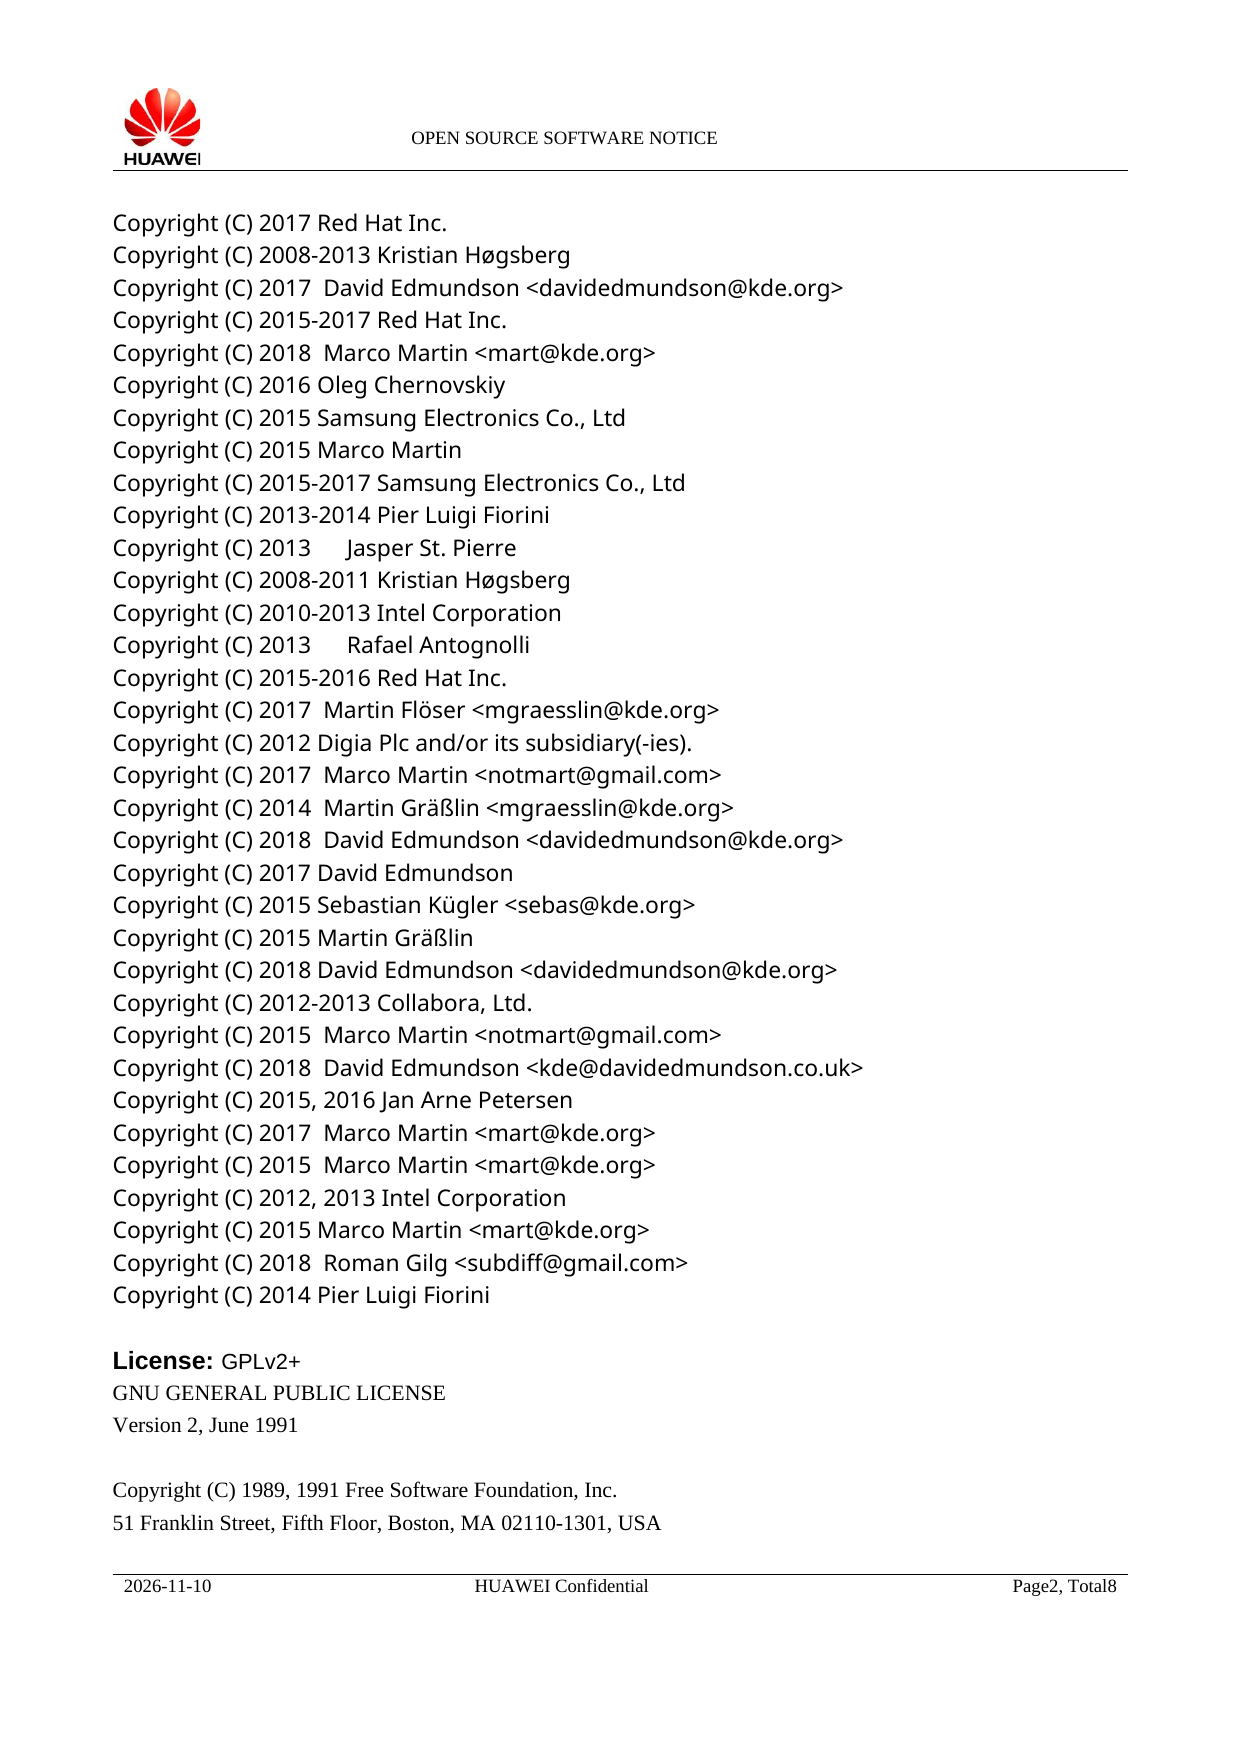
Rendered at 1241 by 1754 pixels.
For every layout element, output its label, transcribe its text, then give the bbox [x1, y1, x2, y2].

picture [124, 88, 201, 165]
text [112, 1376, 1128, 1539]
text License: GPLv2+ [112, 1344, 1128, 1376]
